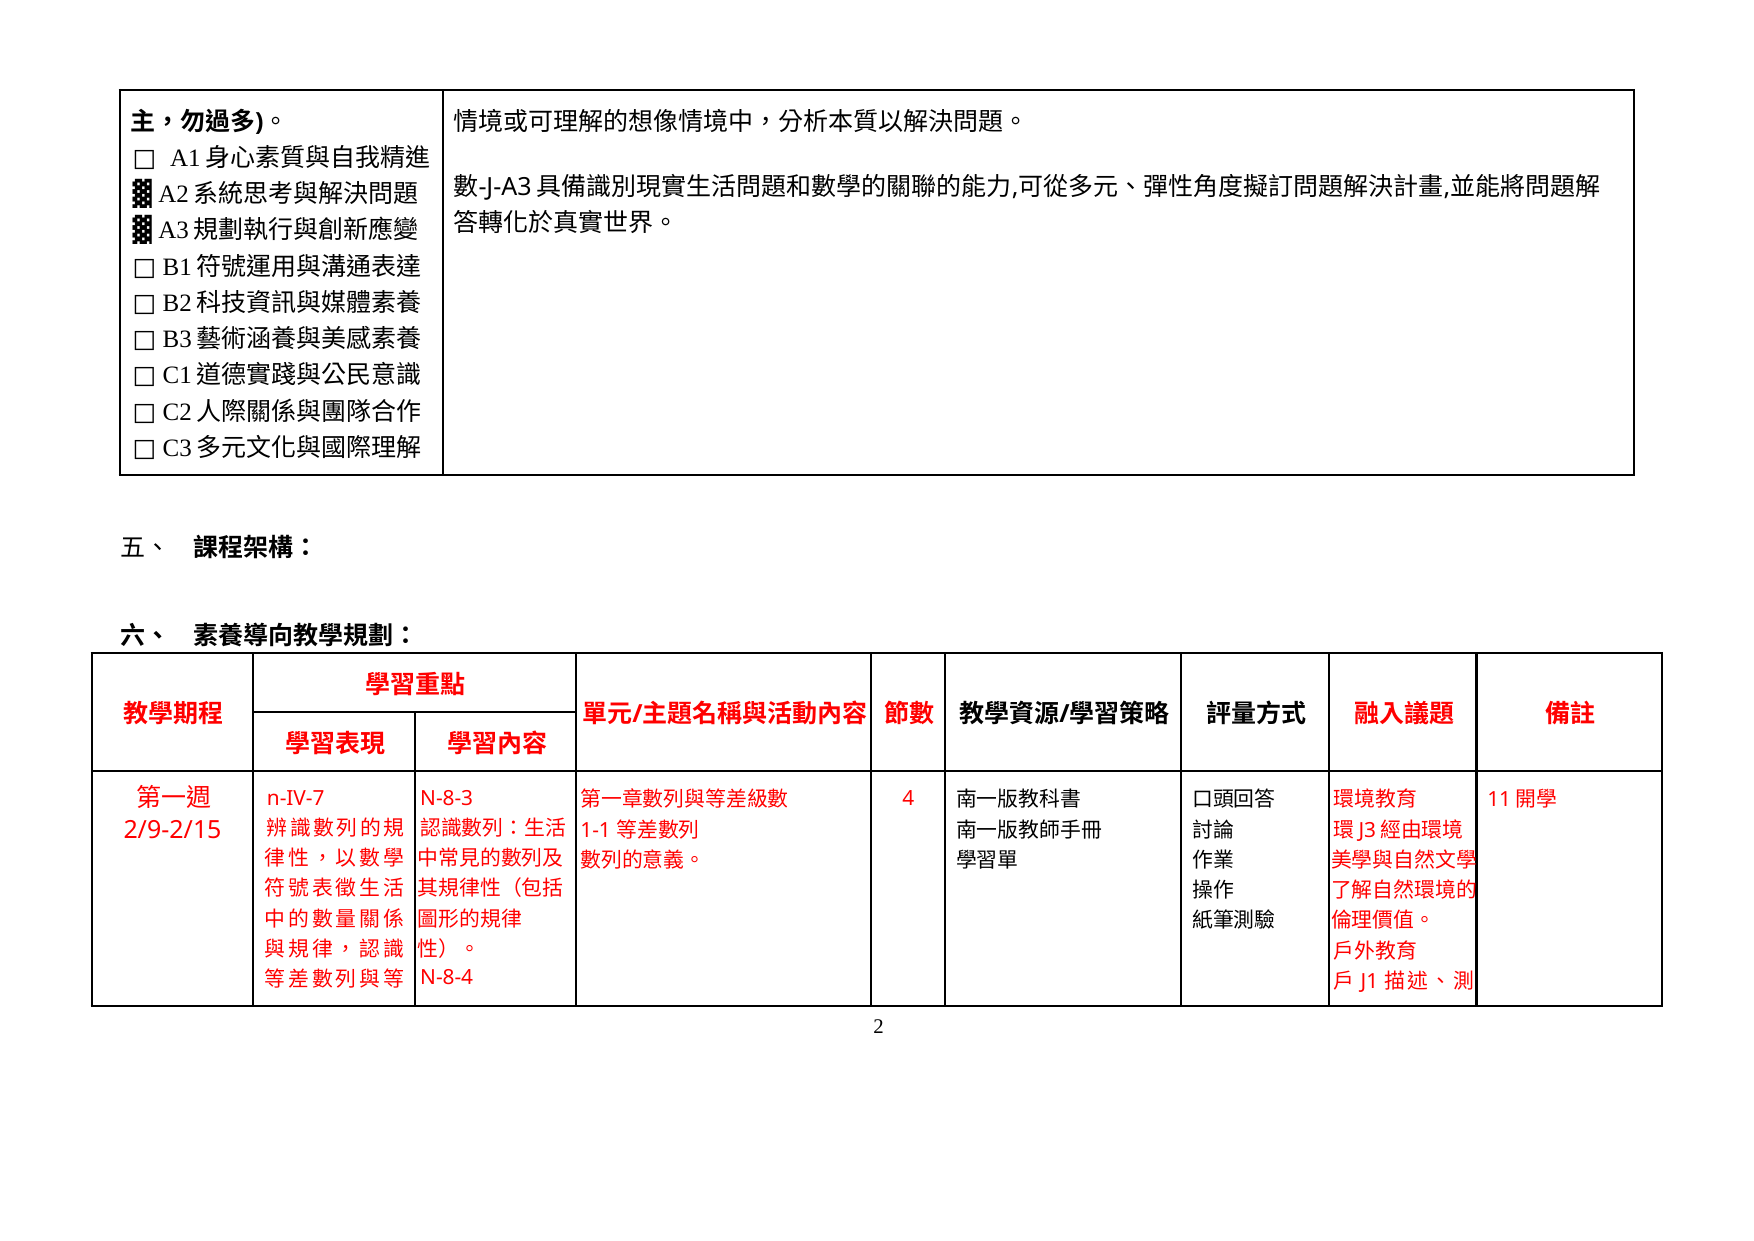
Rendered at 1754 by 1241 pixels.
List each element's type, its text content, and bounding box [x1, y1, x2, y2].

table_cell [254, 772, 414, 1005]
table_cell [416, 772, 575, 1005]
table_header 教學資源/學習策略 [946, 654, 1180, 770]
table_header 評量方式 [1182, 654, 1328, 770]
table_cell 口頭回答 討論 作業 操作 紙筆測驗 [1182, 772, 1328, 1005]
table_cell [121, 91, 442, 474]
table_cell 11開學 [1478, 772, 1661, 1005]
table_cell 學習表現 [254, 713, 414, 770]
table_cell 南一版教科書 南一版教師手冊 學習單 [946, 772, 1180, 1005]
table_cell 學習內容 [416, 713, 575, 770]
table_header 節數 [872, 654, 944, 770]
list 課程架構： [121, 527, 1636, 563]
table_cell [577, 772, 870, 1005]
list 素養導向教學規劃： [121, 616, 1636, 652]
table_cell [444, 91, 1633, 474]
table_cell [1330, 772, 1475, 1005]
table_header 教學期程 [93, 654, 252, 770]
table_header 融入議題 [1330, 654, 1475, 770]
table_header 學習重點 [254, 654, 575, 711]
table_header 備註 [1478, 654, 1661, 770]
table_cell 4 [872, 772, 944, 1005]
table_cell 第一週 2/9-2/15 [93, 772, 252, 1005]
table_header 單元/主題名稱與活動內容 [577, 654, 870, 770]
